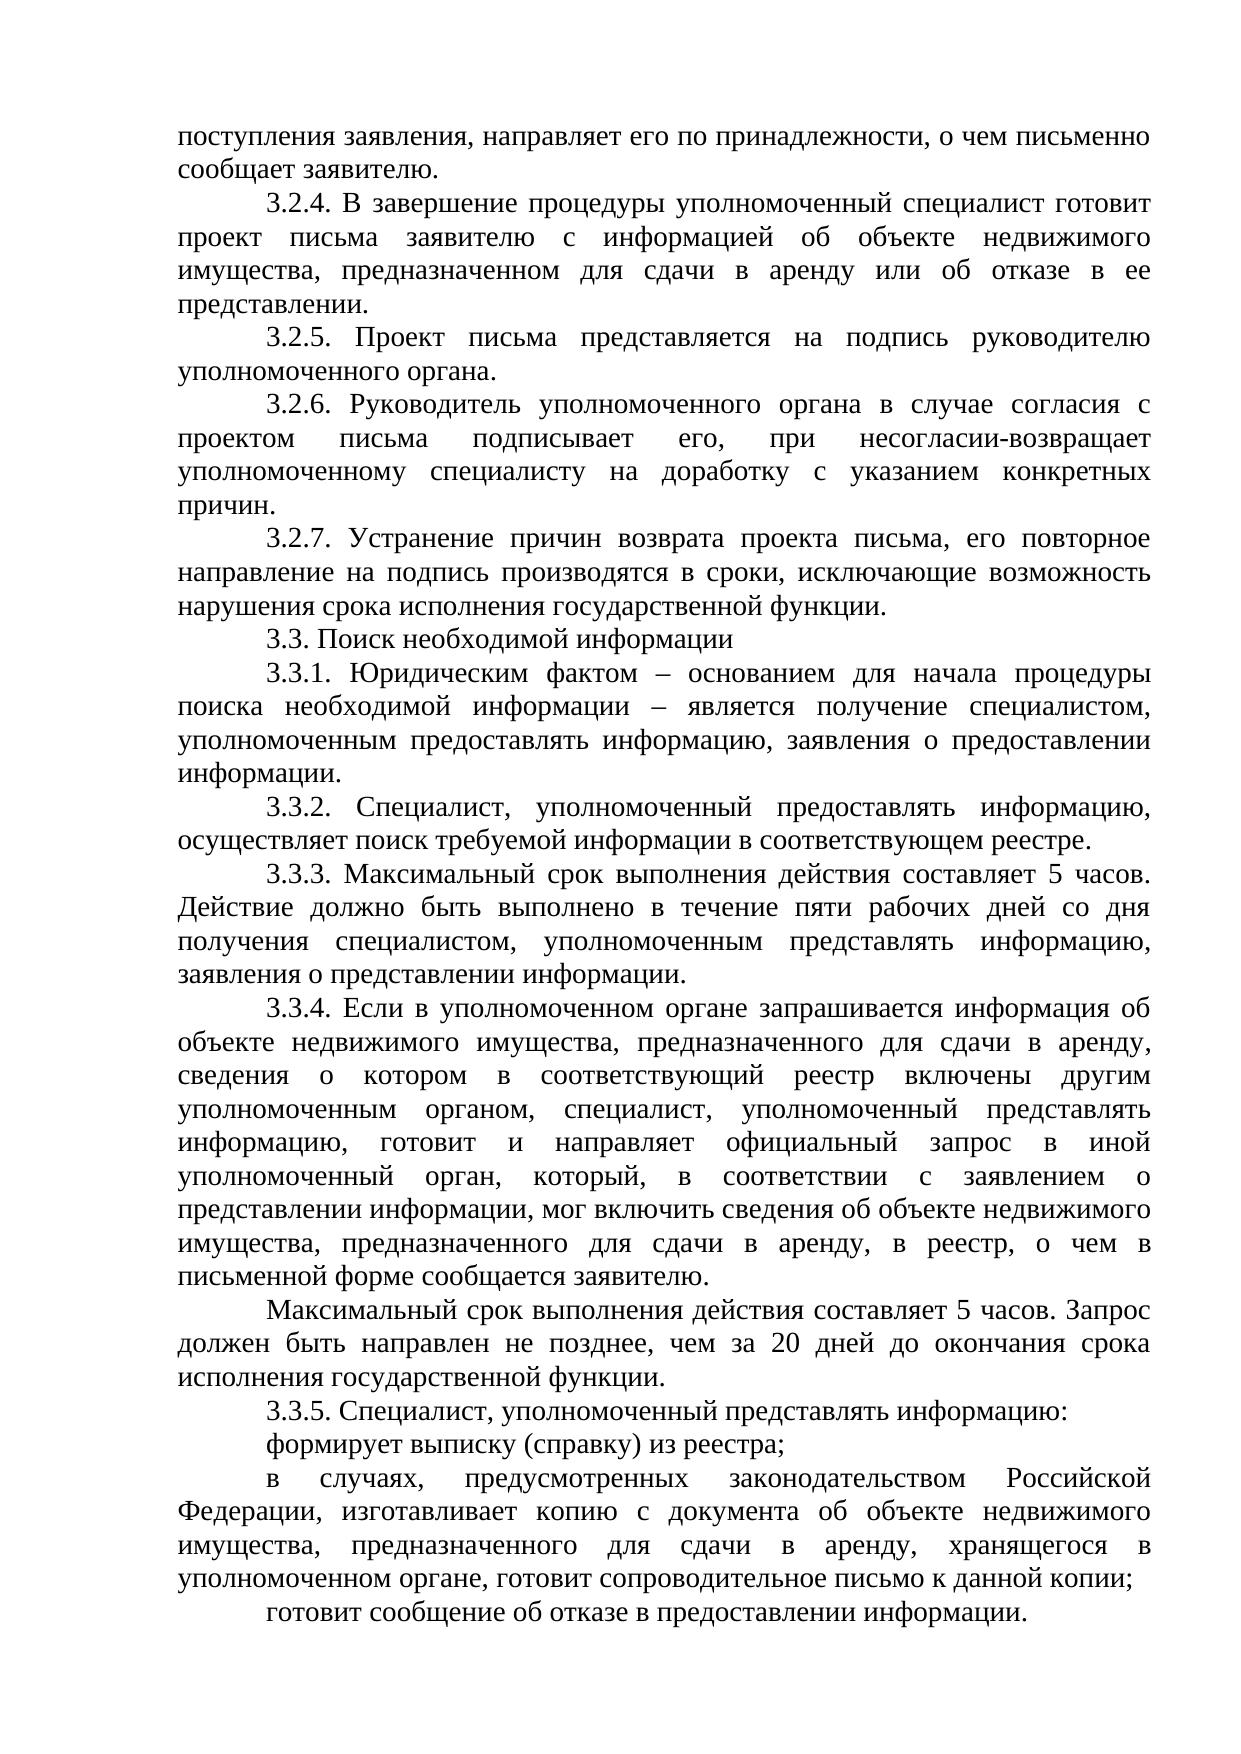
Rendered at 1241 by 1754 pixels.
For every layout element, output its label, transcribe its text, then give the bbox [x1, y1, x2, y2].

text Максимальный срок выполнения действия составляет 5 часов. Запрос должен быть направлен не позднее, чем за 20 дней до окончания срока исполнения государственной функции. [177, 1292, 1152, 1393]
text готовит сообщение об отказе в предоставлении информации. [177, 1594, 1152, 1627]
text 3.2.5. Проект письма представляется на подпись руководителю уполномоченного органа. [177, 319, 1152, 386]
text 3.2.7. Устранение причин возврата проекта письма, его повторное направление на подпись производятся в сроки, исключающие возможность нарушения срока исполнения государственной функции. [177, 521, 1152, 621]
text формирует выписку (справку) из реестра; [177, 1426, 1152, 1460]
text 3.2.6. Руководитель уполномоченного органа в случае согласия с проектом письма подписывает его, при несогласии-возвращает уполномоченному специалисту на доработку с указанием конкретных причин. [177, 386, 1152, 521]
text 3.2.4. В завершение процедуры уполномоченный специалист готовит проект письма заявителю с информацией об объекте недвижимого имущества, предназначенном для сдачи в аренду или об отказе в ее представлении. [177, 185, 1152, 319]
text 3.3.1. Юридическим фактом – основанием для начала процедуры поиска необходимой информации – является получение специалистом, уполномоченным предоставлять информацию, заявления о предоставлении информации. [177, 655, 1152, 789]
text 3.3. Поиск необходимой информации [177, 621, 1152, 655]
text в случаях, предусмотренных законодательством Российской Федерации, изготавливает копию с документа об объекте недвижимого имущества, предназначенного для сдачи в аренду, хранящегося в уполномоченном органе, готовит сопроводительное письмо к данной копии; [177, 1460, 1152, 1594]
text 3.3.3. Максимальный срок выполнения действия составляет 5 часов. Действие должно быть выполнено в течение пяти рабочих дней со дня получения специалистом, уполномоченным представлять информацию, заявления о представлении информации. [177, 856, 1152, 990]
text 3.3.5. Специалист, уполномоченный представлять информацию: [177, 1393, 1152, 1426]
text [177, 118, 1152, 185]
text 3.3.2. Специалист, уполномоченный предоставлять информацию, осуществляет поиск требуемой информации в соответствующем реестре. [177, 789, 1152, 856]
text 3.3.4. Если в уполномоченном органе запрашивается информация об объекте недвижимого имущества, предназначенного для сдачи в аренду, сведения о котором в соответствующий реестр включены другим уполномоченным органом, специалист, уполномоченный представлять информацию, готовит и направляет официальный запрос в иной уполномоченный орган, который, в соответствии с заявлением о представлении информации, мог включить сведения об объекте недвижимого имущества, предназначенного для сдачи в аренду, в реестр, о чем в письменной форме сообщается заявителю. [177, 990, 1152, 1292]
